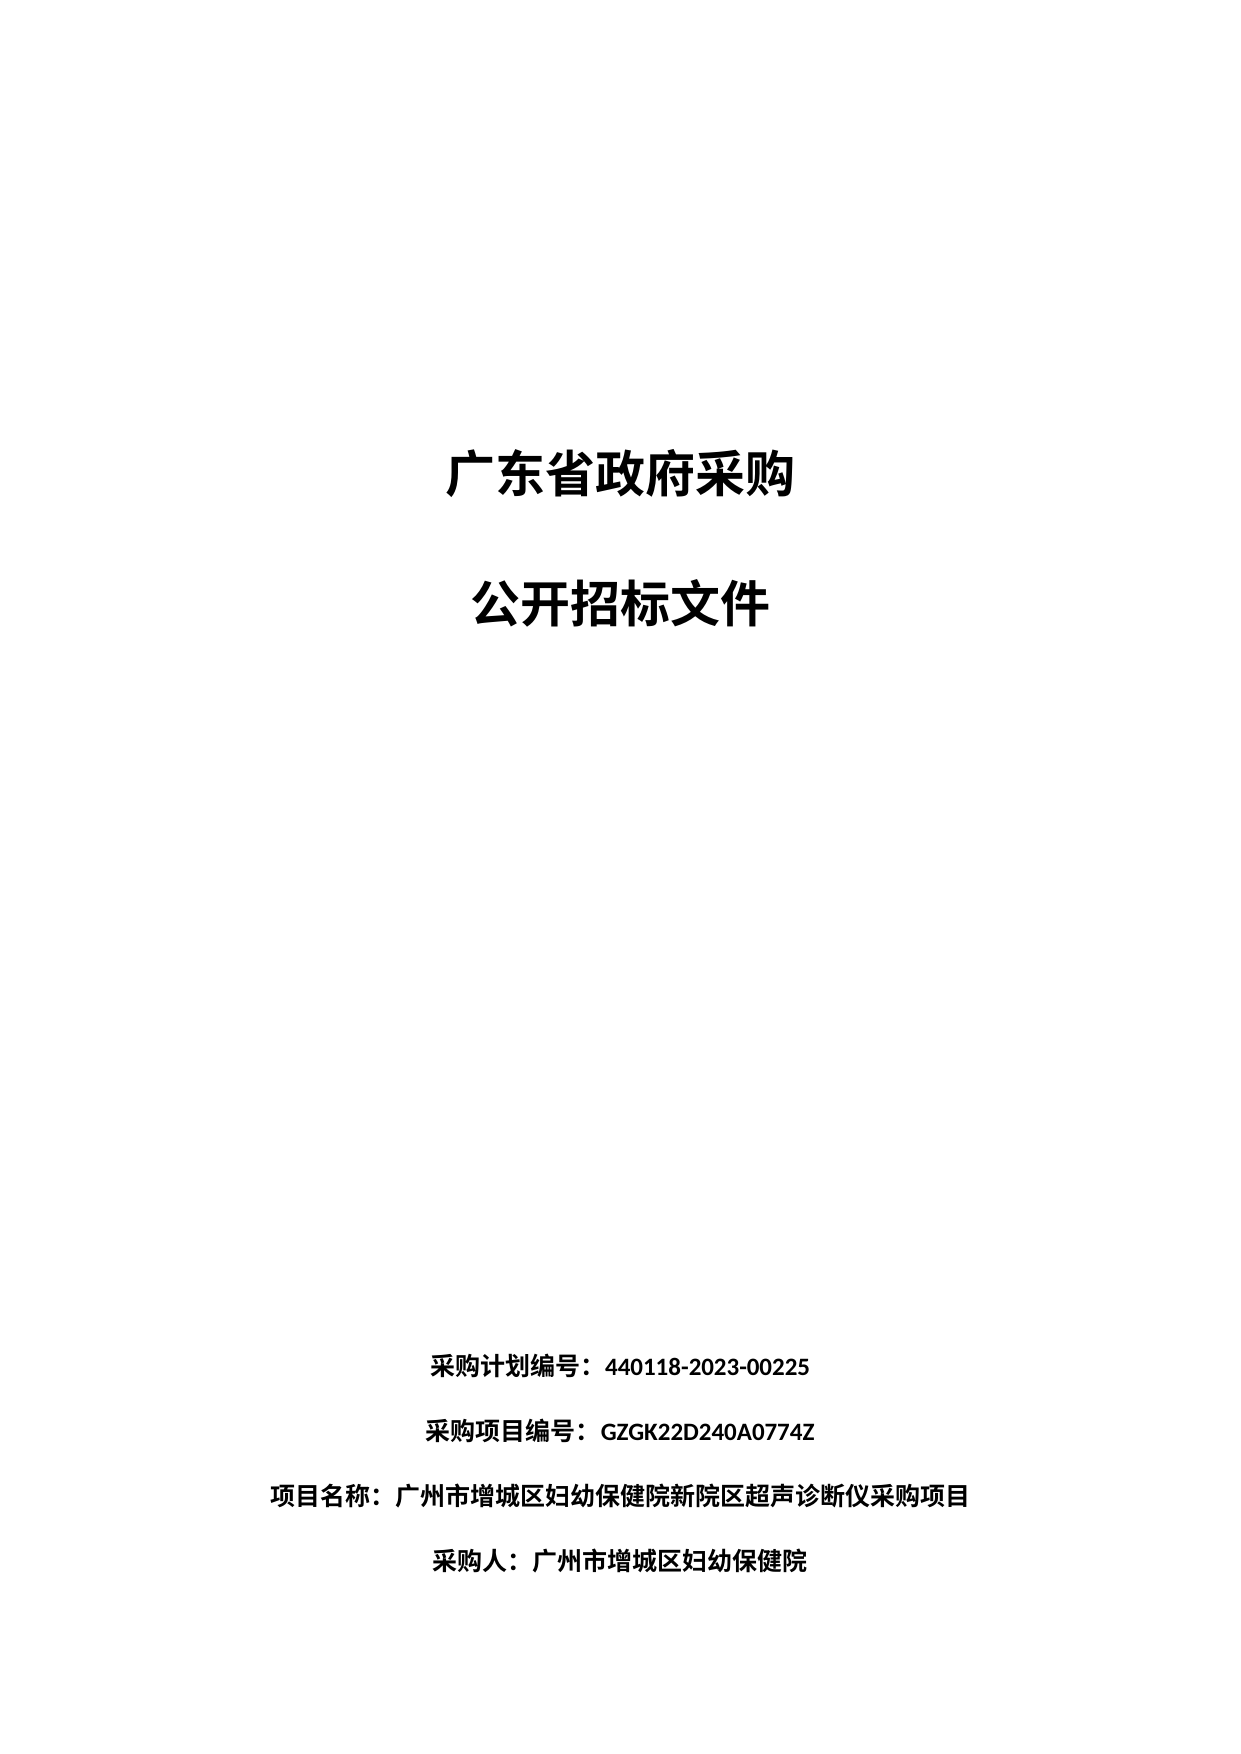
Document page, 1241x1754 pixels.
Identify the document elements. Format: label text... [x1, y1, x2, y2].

text 公开招标文件 [187, 552, 1053, 1332]
text 项目名称：广州市增城区妇幼保健院新院区超声诊断仪采购项目 [187, 1462, 1053, 1527]
text 采购项目编号：GZGK22D240A0774Z [187, 1397, 1053, 1462]
text 广东省政府采购 [187, 422, 1053, 519]
text 采购人：广州市增城区妇幼保健院 [187, 1527, 1053, 1592]
text 采购计划编号：440118-2023-00225 [187, 1332, 1053, 1397]
